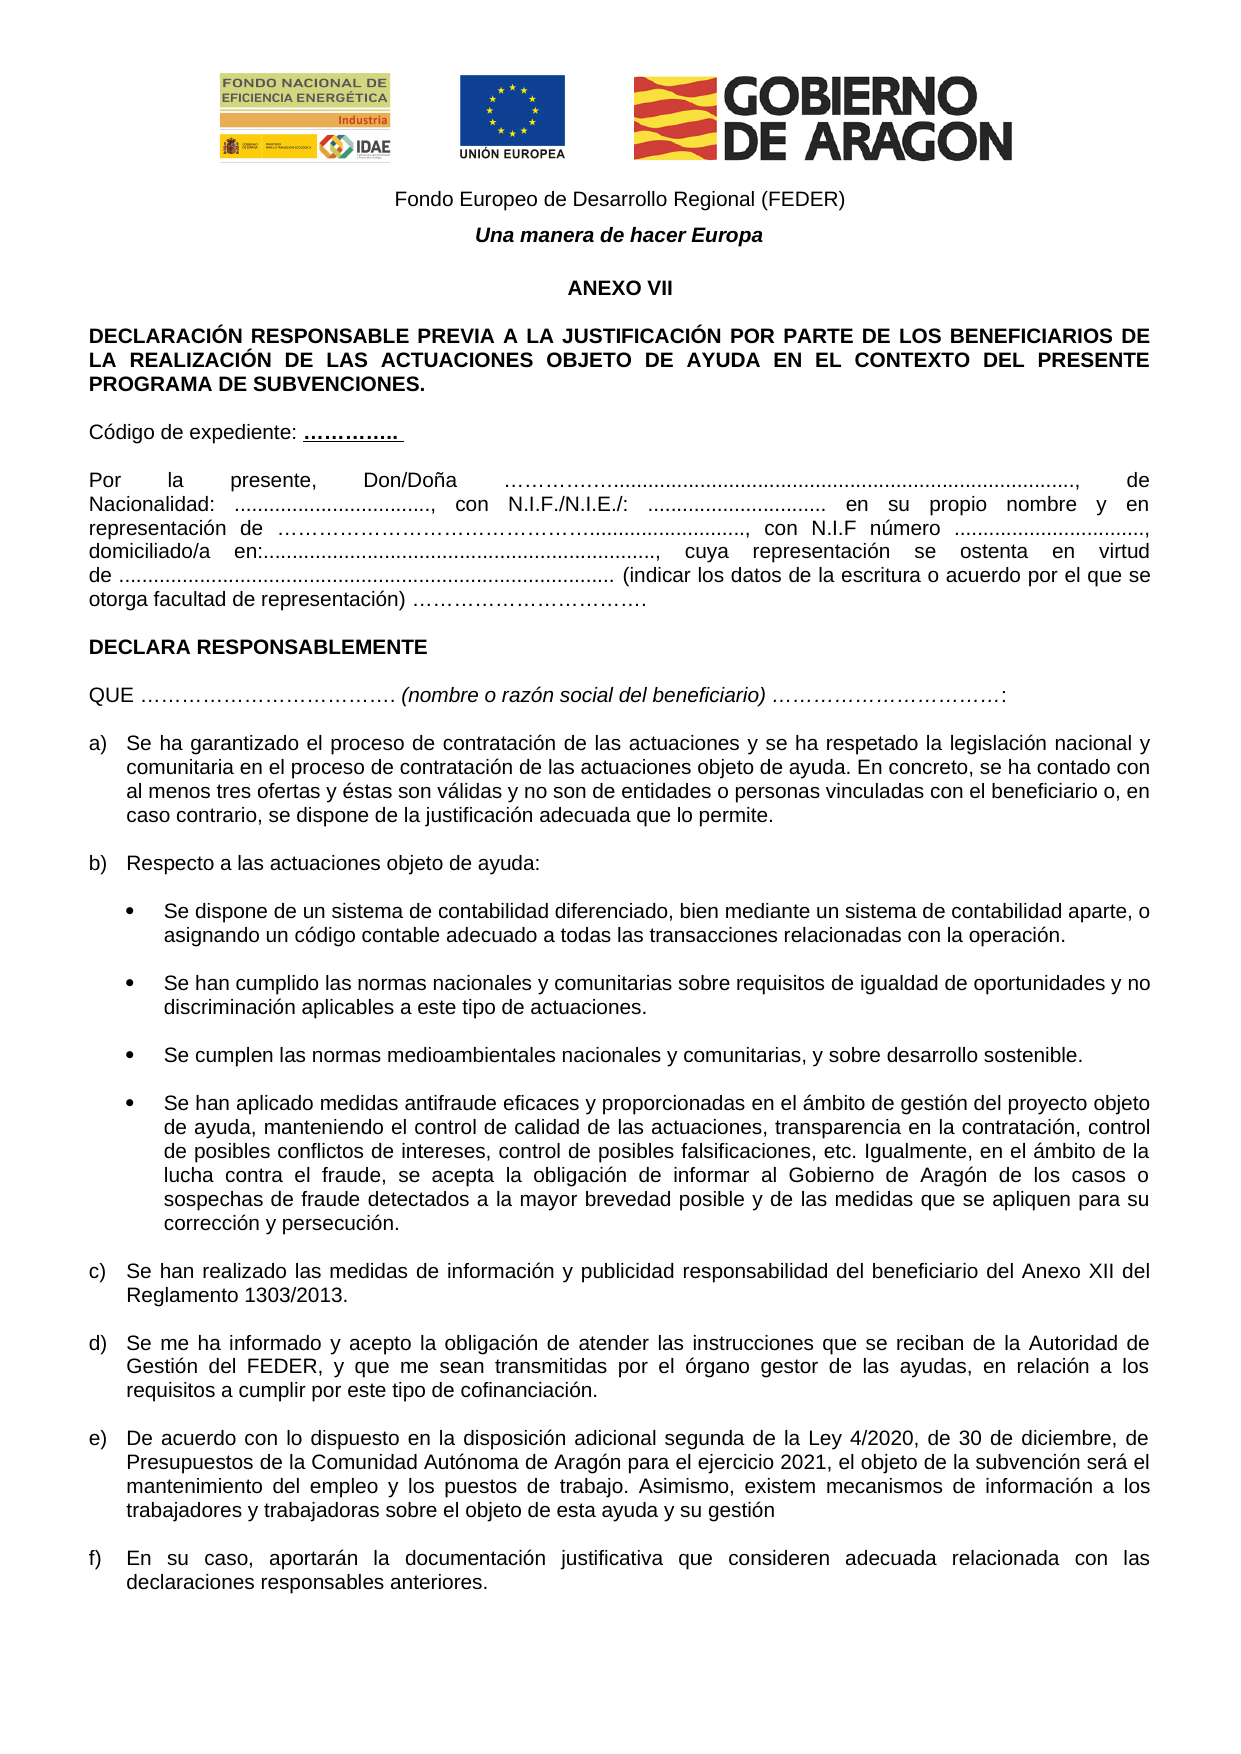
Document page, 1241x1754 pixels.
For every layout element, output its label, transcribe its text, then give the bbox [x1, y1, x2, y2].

list Se dispone de un sistema de contabilidad diferenciado, bien mediante un sistema de contabilidad aparte, o asignando un código contable adecuado a todas las transacciones relacionadas con la operación. [126, 899, 1152, 947]
picture [629, 73, 1021, 163]
list Se han cumplido las normas nacionales y comunitarias sobre requisitos de igualdad de oportunidades y no discriminación aplicables a este tipo de actuaciones. [126, 971, 1152, 1019]
list Se han realizado las medidas de información y publicidad responsabilidad del beneficiario del Anexo XII del Reglamento 1303/2013. [89, 1258, 1152, 1306]
text ANEXO VII [89, 276, 1152, 300]
text DECLARA RESPONSABLEMENTE [89, 635, 1152, 659]
list Se cumplen las normas medioambientales nacionales y comunitarias, y sobre desarrollo sostenible. [126, 1043, 1152, 1067]
list De acuerdo con lo dispuesto en la disposición adicional segunda de la Ley 4/2020, de 30 de diciembre, de Presupuestos de la Comunidad Autónoma de Aragón para el ejercicio 2021, el objeto de la subvención será el mantenimiento del empleo y los puestos de trabajo. Asimismo, existem mecanismos de información a los trabajadores y trabajadoras sobre el objeto de esta ayuda y su gestión [89, 1426, 1152, 1522]
picture [458, 73, 567, 163]
list En su caso, aportarán la documentación justificativa que consideren adecuada relacionada con las declaraciones responsables anteriores. [89, 1546, 1152, 1594]
picture [219, 73, 391, 163]
list Se ha garantizado el proceso de contratación de las actuaciones y se ha respetado la legislación nacional y comunitaria en el proceso de contratación de las actuaciones objeto de ayuda. En concreto, se ha contado con al menos tres ofertas y éstas son válidas y no son de entidades o personas vinculadas con el beneficiario o, en caso contrario, se dispone de la justificación adecuada que lo permite. [89, 731, 1152, 827]
list Se me ha informado y acepto la obligación de atender las instrucciones que se reciban de la Autoridad de Gestión del FEDER, y que me sean transmitidas por el órgano gestor de las ayudas, en relación a los requisitos a cumplir por este tipo de cofinanciación. [89, 1330, 1152, 1402]
text QUE ………………………………. (nombre o razón social del beneficiario) ……………………………: [89, 683, 1152, 707]
text DECLARACIÓN RESPONSABLE PREVIA A LA JUSTIFICACIÓN POR PARTE DE LOS BENEFICIARIOS DE LA REALIZACIÓN DE LAS ACTUACIONES OBJETO DE AYUDA EN EL CONTEXTO DEL PRESENTE PROGRAMA DE SUBVENCIONES. [89, 324, 1152, 396]
text Código de expediente: ………….. [89, 419, 1152, 443]
list Respecto a las actuaciones objeto de ayuda: [89, 851, 1152, 875]
list Se han aplicado medidas antifraude eficaces y proporcionadas en el ámbito de gestión del proyecto objeto de ayuda, manteniendo el control de calidad de las actuaciones, transparencia en la contratación, control de posibles conflictos de intereses, control de posibles falsificaciones, etc. Igualmente, en el ámbito de la lucha contra el fraude, se acepta la obligación de informar al Gobierno de Aragón de los casos o sospechas de fraude detectados a la mayor brevedad posible y de las medidas que se apliquen para su corrección y persecución. [126, 1091, 1152, 1234]
text Por la presente, Don/Doña ………….…................................................................................, de Nacionalidad: .................................., con N.I.F./N.I.E./: ............................... en su propio nombre y en representación de ………………………………………..........................., con N.I.F número ................................., domiciliado/a en:...................................................................., cuya representación se ostenta en virtud de ...................................................................................... (indicar los datos de la escritura o acuerdo por el que se otorga facultad de representación) ……………………………. [89, 467, 1152, 611]
